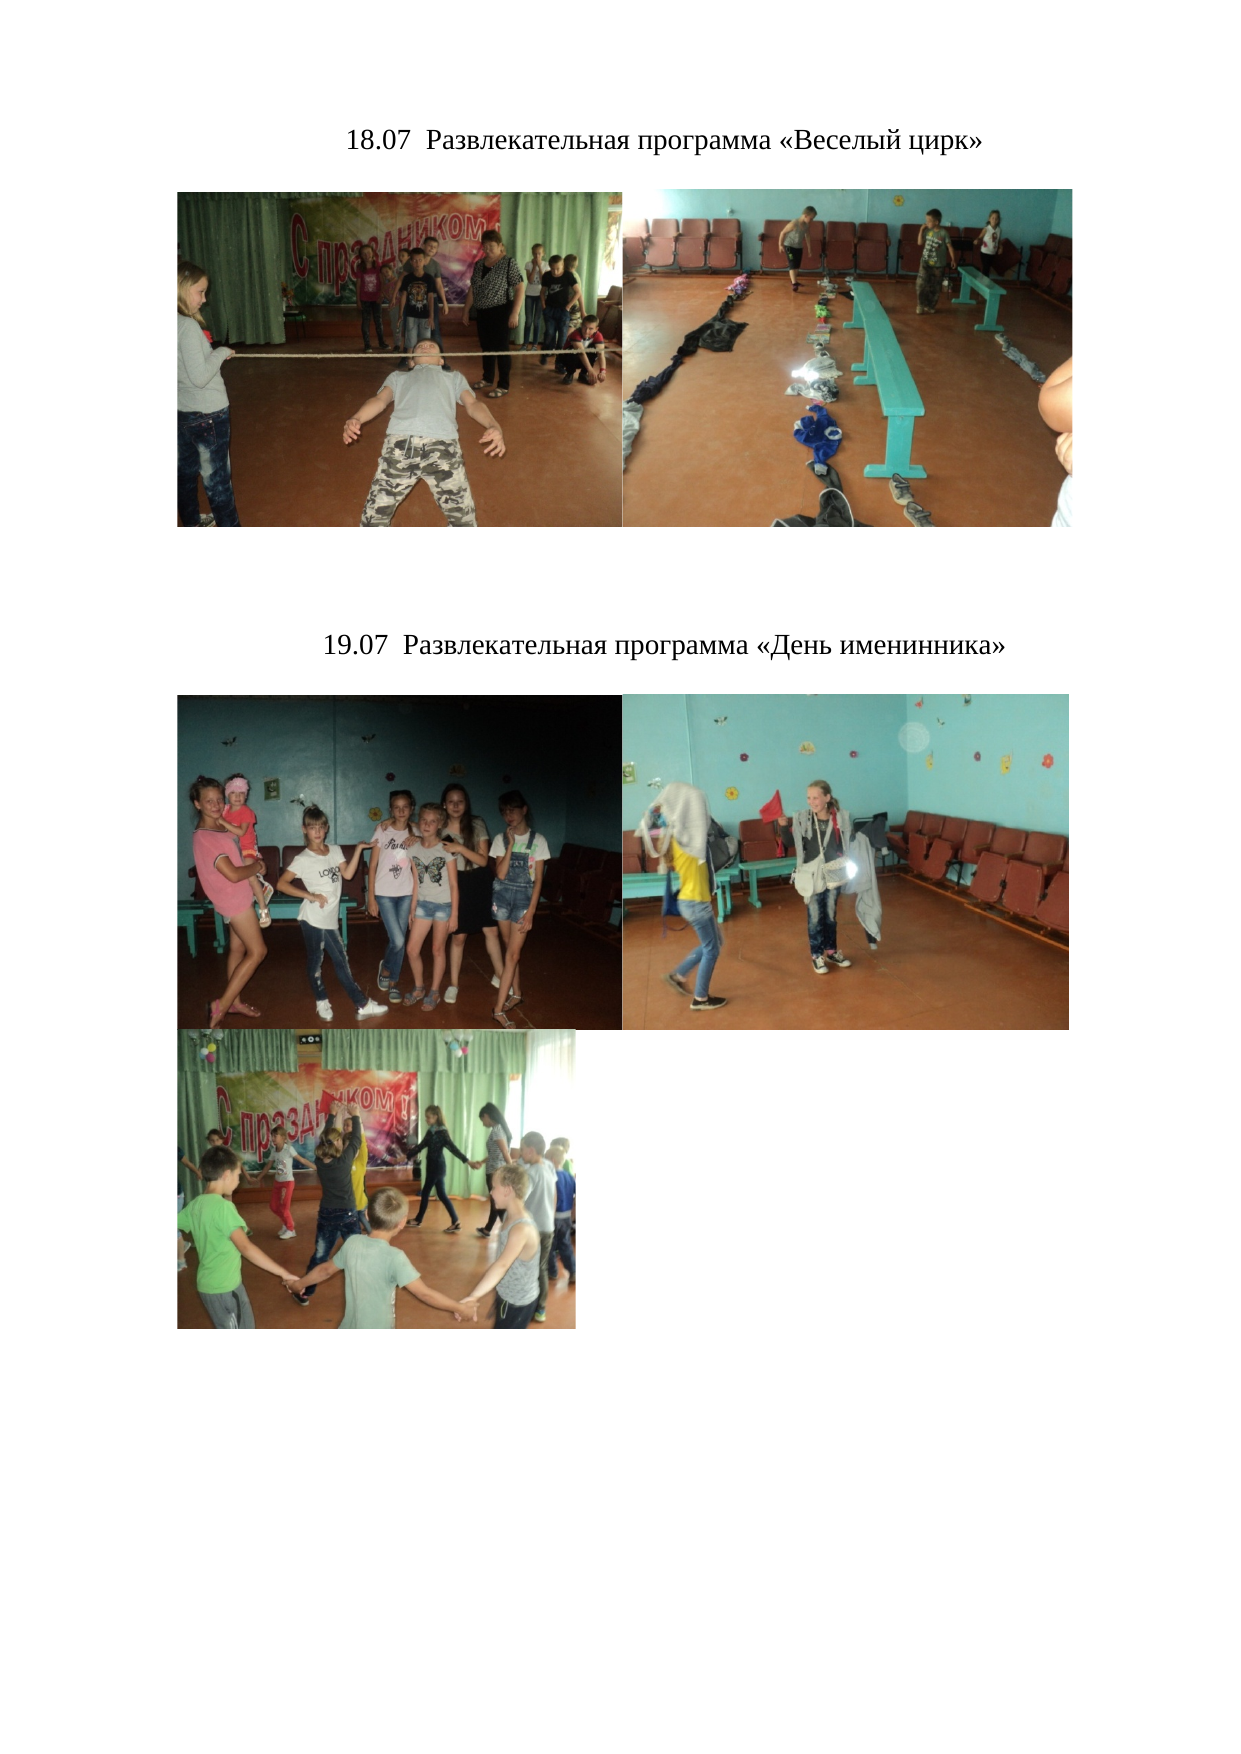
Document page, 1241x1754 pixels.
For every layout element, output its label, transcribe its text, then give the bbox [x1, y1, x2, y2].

text 18.07 Развлекательная программа «Веселый цирк» [177, 122, 1152, 156]
picture [177, 694, 1069, 1329]
picture [177, 189, 1073, 527]
text 19.07 Развлекательная программа «День именинника» [177, 627, 1152, 661]
